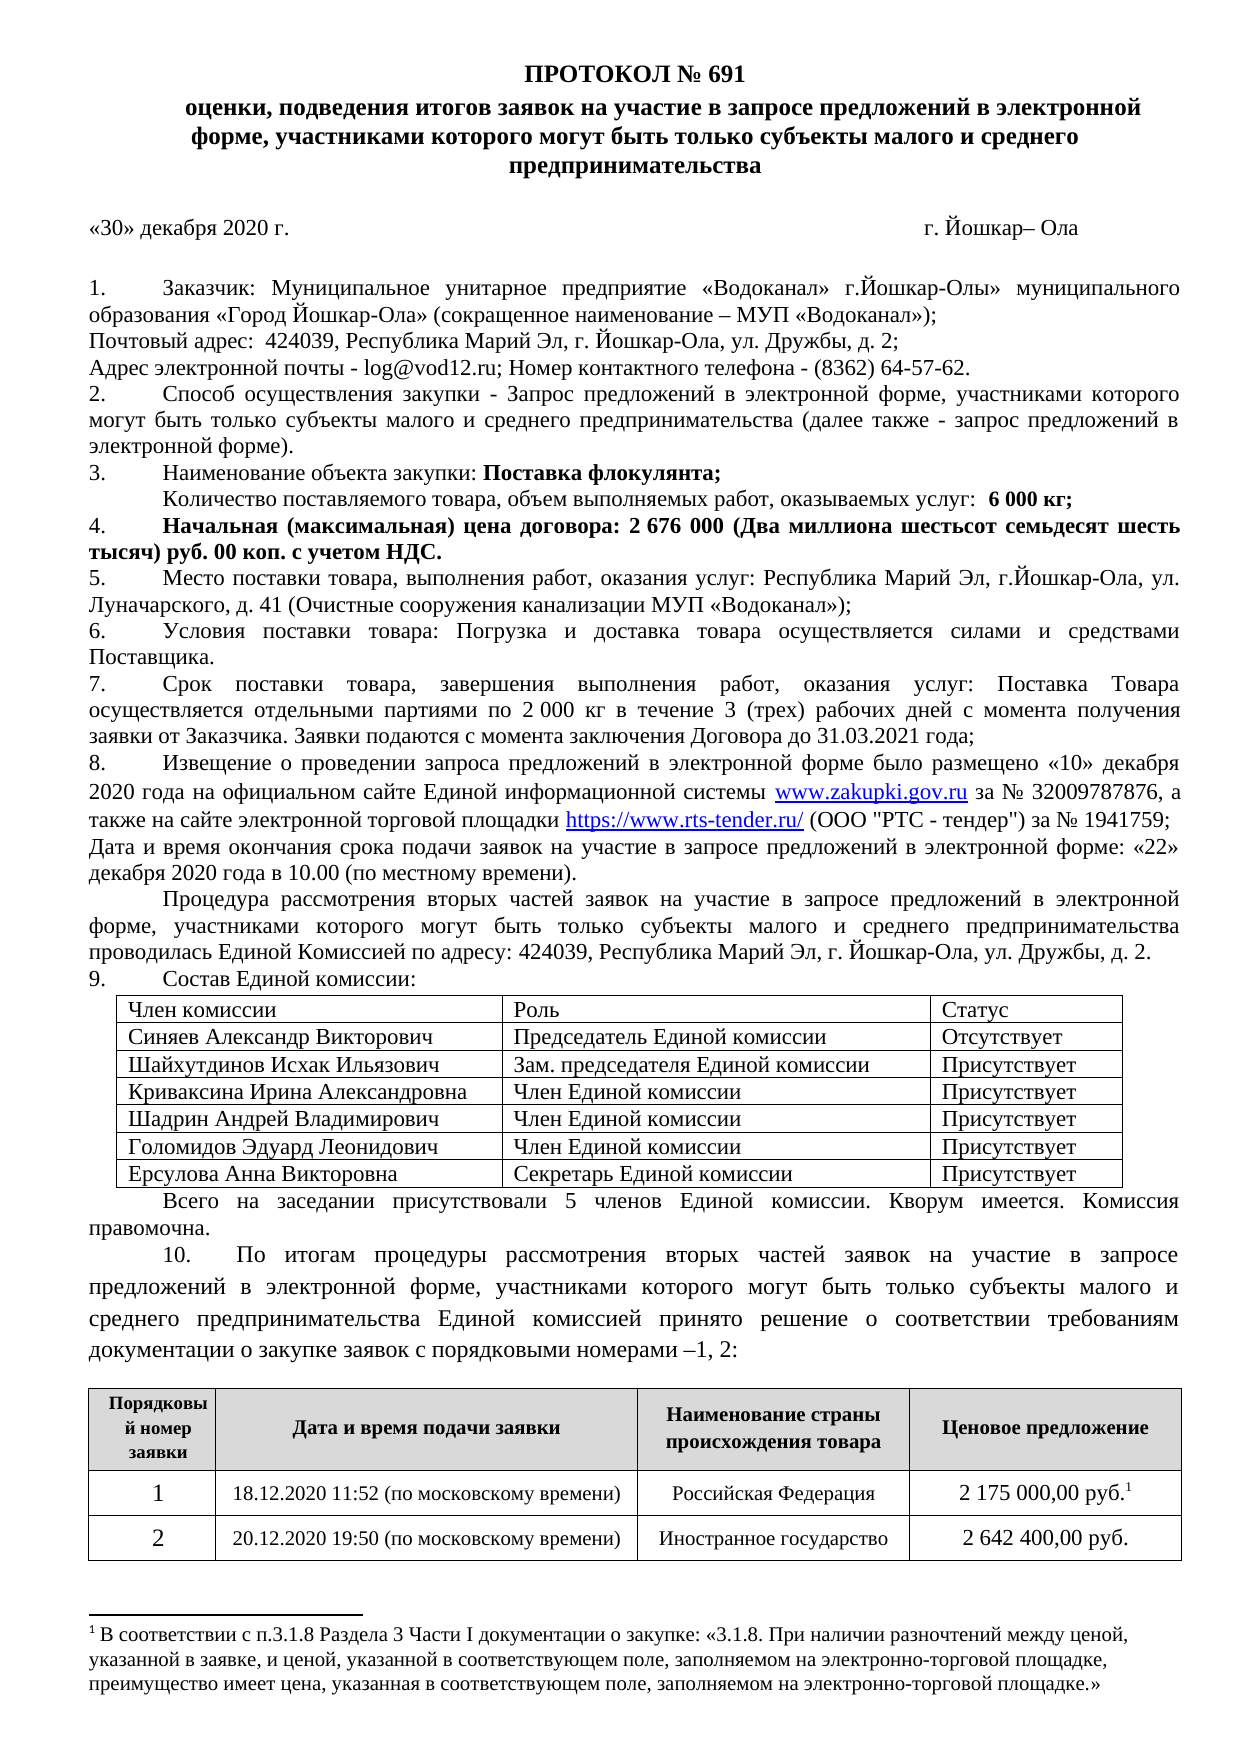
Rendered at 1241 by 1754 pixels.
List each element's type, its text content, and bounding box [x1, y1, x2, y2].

table_cell Голомидов Эдуард Леонидович [117, 1133, 502, 1159]
table_header Порядковый номер заявки [89, 1389, 215, 1470]
list Извещение о проведении запроса предложений в электронной форме было размещено «10» декабря 2020 года на официальном сайте Единой информационной системы www.zakupki.gov.ru за № 32009787876, а также на сайте электронной торговой площадки https://www.rts-tender.ru/ (ООО "РТС - тендер") за № 1941759; [89, 749, 1181, 833]
text 10. По итогам процедуры рассмотрения вторых частей заявок на участие в запросе предложений в электронной форме, участниками которого могут быть только субъекты малого и среднего предпринимательства Единой комиссией принято решение о соответствии требованиям документации о закупке заявок с порядковыми номерами –1, 2: [89, 1240, 1180, 1363]
text Количество поставляемого товара, объем выполняемых работ, оказываемых услуг: 6 000 кг; [89, 485, 1181, 512]
table_cell Ерсулова Анна Викторовна [117, 1160, 502, 1187]
table_cell Присутствует [931, 1051, 1122, 1077]
table_cell 2 [89, 1516, 215, 1559]
text ПРОТОКОЛ № 691 [89, 59, 1181, 88]
table_cell Шайхутдинов Исхак Ильязович [117, 1051, 502, 1077]
text оценки, подведения итогов заявок на участие в запросе предложений в электронной форме, участниками которого могут быть только субъекты малого и среднего предпринимательства [89, 92, 1181, 178]
table_header Ценовое предложение [910, 1389, 1181, 1470]
table_cell 20.12.2020 19:50 (по московскому времени) [216, 1516, 637, 1559]
table_cell Иностранное государство [638, 1516, 909, 1559]
table_cell Шадрин Андрей Владимирович [117, 1105, 502, 1132]
text Адрес электронной почты - log@vod12.ru; Номер контактного телефона - (8362) 64-57-62. [89, 353, 1181, 380]
table_header Наименование страны происхождения товара [638, 1389, 909, 1470]
list Начальная (максимальная) цена договора: 2 676 000 (Два миллиона шестьсот семьдесят шесть тысяч) руб. 00 коп. с учетом НДС. [89, 512, 1181, 564]
table_cell Секретарь Единой комиссии [503, 1160, 930, 1187]
table_cell Присутствует [931, 1078, 1122, 1104]
list Условия поставки товара: Погрузка и доставка товара осуществляется силами и средствами Поставщика. [89, 617, 1181, 670]
table_cell Отсутствует [931, 1023, 1122, 1049]
table_cell Член Единой комиссии [503, 1078, 930, 1104]
table_cell Российская Федерация [638, 1471, 909, 1514]
table_cell Член Единой комиссии [503, 1105, 930, 1132]
list Место поставки товара, выполнения работ, оказания услуг: Республика Марий Эл, г.Йошкар-Ола, ул. Луначарского, д. 41 (Очистные сооружения канализации МУП «Водоканал»); [89, 564, 1181, 617]
table_cell 2 175 000,00 руб. [910, 1471, 1181, 1514]
table_cell 2 642 400,00 руб. [910, 1516, 1181, 1559]
list Заказчик: Муниципальное унитарное предприятие «Водоканал» г.Йошкар-Олы» муниципального образования «Город Йошкар-Ола» (сокращенное наименование – МУП «Водоканал»); [89, 274, 1181, 327]
table_cell Криваксина Ирина Александровна [117, 1078, 502, 1104]
table_cell 18.12.2020 11:52 (по московскому времени) [216, 1471, 637, 1514]
table_cell Синяев Александр Викторович [117, 1023, 502, 1049]
table_header Дата и время подачи заявки [216, 1389, 637, 1470]
table_cell 1 [89, 1471, 215, 1514]
table_header Статус [931, 996, 1122, 1022]
list Наименование объекта закупки: Поставка флокулянта; [89, 459, 1181, 485]
list Срок поставки товара, завершения выполнения работ, оказания услуг: Поставка Товара осуществляется отдельными партиями по 2 000 кг в течение 3 (трех) рабочих дней с момента получения заявки от Заказчика. Заявки подаются с момента заключения Договора до 31.03.2021 года; [89, 670, 1181, 749]
table_header Член комиссии [117, 996, 502, 1022]
text «30» декабря 2020 г. г. Йошкар– Ола [89, 214, 1181, 241]
text Процедура рассмотрения вторых частей заявок на участие в запросе предложений в электронной форме, участниками которого могут быть только субъекты малого и среднего предпринимательства проводилась Единой Комиссией по адресу: 424039, Республика Марий Эл, г. Йошкар-Ола, ул. Дружбы, д. 2. [89, 886, 1181, 964]
table_cell Зам. председателя Единой комиссии [503, 1051, 930, 1077]
text Всего на заседании присутствовали 5 членов Единой комиссии. Кворум имеется. Комиссия правомочна. [89, 1188, 1181, 1240]
text Дата и время окончания срока подачи заявок на участие в запросе предложений в электронной форме: «22» декабря 2020 года в 10.00 (по местному времени). [89, 833, 1181, 886]
table_cell Член Единой комиссии [503, 1133, 930, 1159]
list Состав Единой комиссии: [89, 964, 1181, 991]
table_cell Председатель Единой комиссии [503, 1023, 930, 1049]
list Способ осуществления закупки - Запрос предложений в электронной форме, участниками которого могут быть только субъекты малого и среднего предпринимательства (далее также - запрос предложений в электронной форме). [89, 380, 1181, 459]
table_cell Присутствует [931, 1160, 1122, 1187]
table_header Роль [503, 996, 930, 1022]
table_cell Присутствует [931, 1105, 1122, 1132]
text Почтовый адрес: 424039, Республика Марий Эл, г. Йошкар-Ола, ул. Дружбы, д. 2; [89, 327, 1181, 353]
table_cell Присутствует [931, 1133, 1122, 1159]
